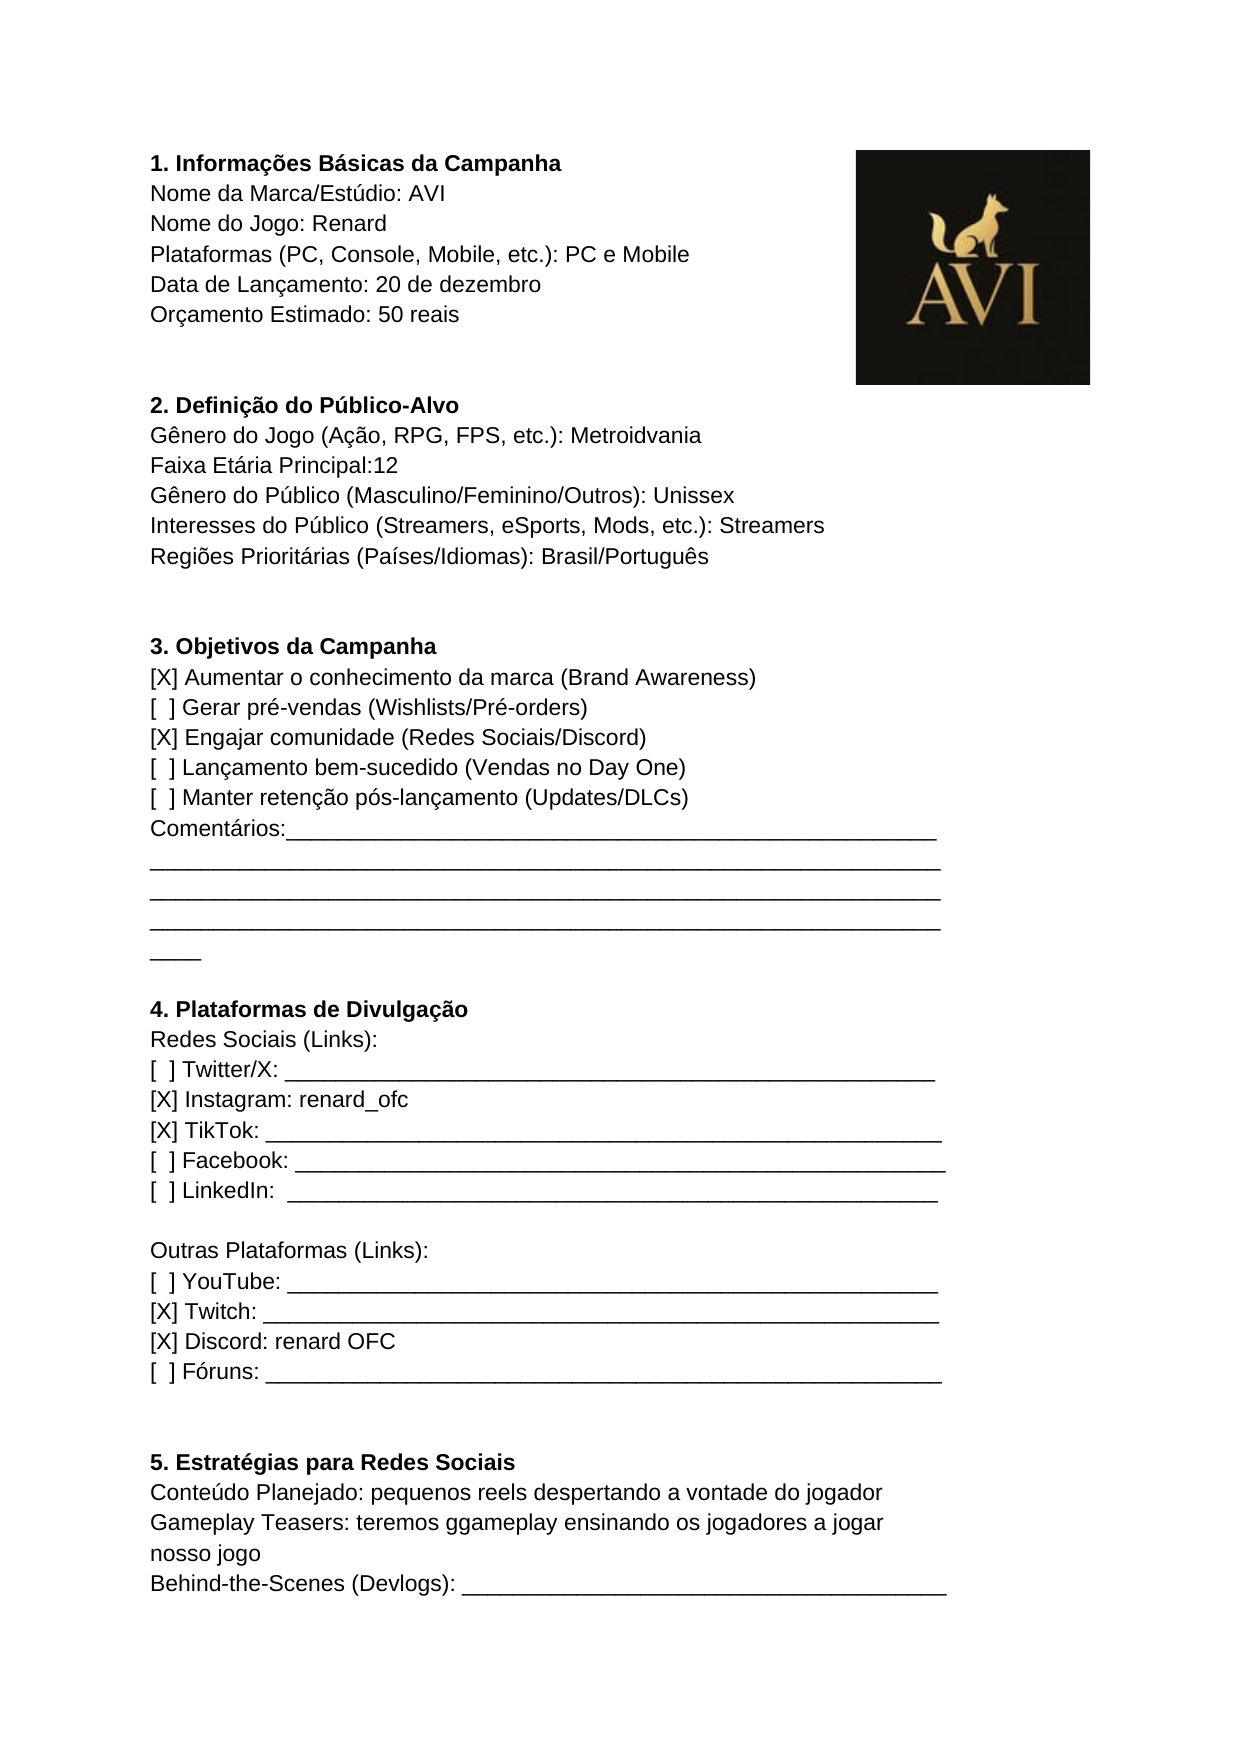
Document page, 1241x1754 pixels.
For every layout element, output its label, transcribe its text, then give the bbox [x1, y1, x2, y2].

text [ ] Lançamento bem-sucedido (Vendas no Day One) [150, 754, 947, 781]
text [ ] Twitter/X: ___________________________________________________ [150, 1056, 947, 1083]
text Gênero do Público (Masculino/Feminino/Outros): Unissex [150, 482, 947, 509]
text [ ] YouTube: ___________________________________________________ [150, 1268, 947, 1294]
text [ ] Facebook: ___________________________________________________ [150, 1147, 947, 1173]
text Conteúdo Planejado: pequenos reels despertando a vontade do jogador [150, 1479, 947, 1506]
text [X] Engajar comunidade (Redes Sociais/Discord) [150, 724, 947, 750]
text 3. Objetivos da Campanha [150, 633, 947, 660]
text Redes Sociais (Links): [150, 1026, 947, 1052]
text Faixa Etária Principal:12 [150, 452, 947, 478]
text Nome do Jogo: Renard [150, 210, 855, 237]
text [ ] Fóruns: _____________________________________________________ [150, 1358, 947, 1385]
text 5. Estratégias para Redes Sociais [150, 1449, 947, 1475]
text [ ] Gerar pré-vendas (Wishlists/Pré-orders) [150, 694, 947, 720]
text Behind-the-Scenes (Devlogs): ______________________________________ [150, 1570, 947, 1596]
text [X] Aumentar o conhecimento da marca (Brand Awareness) [150, 663, 947, 690]
picture [855, 150, 1091, 385]
text 4. Plataformas de Divulgação [150, 996, 947, 1022]
text [ ] LinkedIn: ___________________________________________________ [150, 1177, 947, 1203]
text Data de Lançamento: 20 de dezembro [150, 271, 855, 297]
text [X] Instagram: renard_ofc [150, 1086, 947, 1113]
text Comentários:_________________________________________________________________________________________________________________________________________________________________________________________________________________________________________________ [150, 814, 947, 962]
text Interesses do Público (Streamers, eSports, Mods, etc.): Streamers [150, 512, 947, 539]
text Outras Plataformas (Links): [150, 1237, 947, 1264]
text [ ] Manter retenção pós-lançamento (Updates/DLCs) [150, 784, 947, 811]
text 2. Definição do Público-Alvo [150, 392, 947, 418]
text Gênero do Jogo (Ação, RPG, FPS, etc.): Metroidvania [150, 422, 947, 448]
text [X] TikTok: _____________________________________________________ [150, 1117, 947, 1143]
text Orçamento Estimado: 50 reais [150, 301, 855, 327]
text [X] Discord: renard OFC [150, 1328, 947, 1354]
text 1. Informações Básicas da Campanha [150, 150, 855, 176]
text [X] Twitch: _____________________________________________________ [150, 1298, 947, 1324]
text Plataformas (PC, Console, Mobile, etc.): PC e Mobile [150, 241, 855, 267]
text Regiões Prioritárias (Países/Idiomas): Brasil/Português [150, 543, 947, 569]
text Gameplay Teasers: teremos ggameplay ensinando os jogadores a jogar nosso jogo [150, 1509, 947, 1566]
text Nome da Marca/Estúdio: AVI [150, 180, 855, 207]
